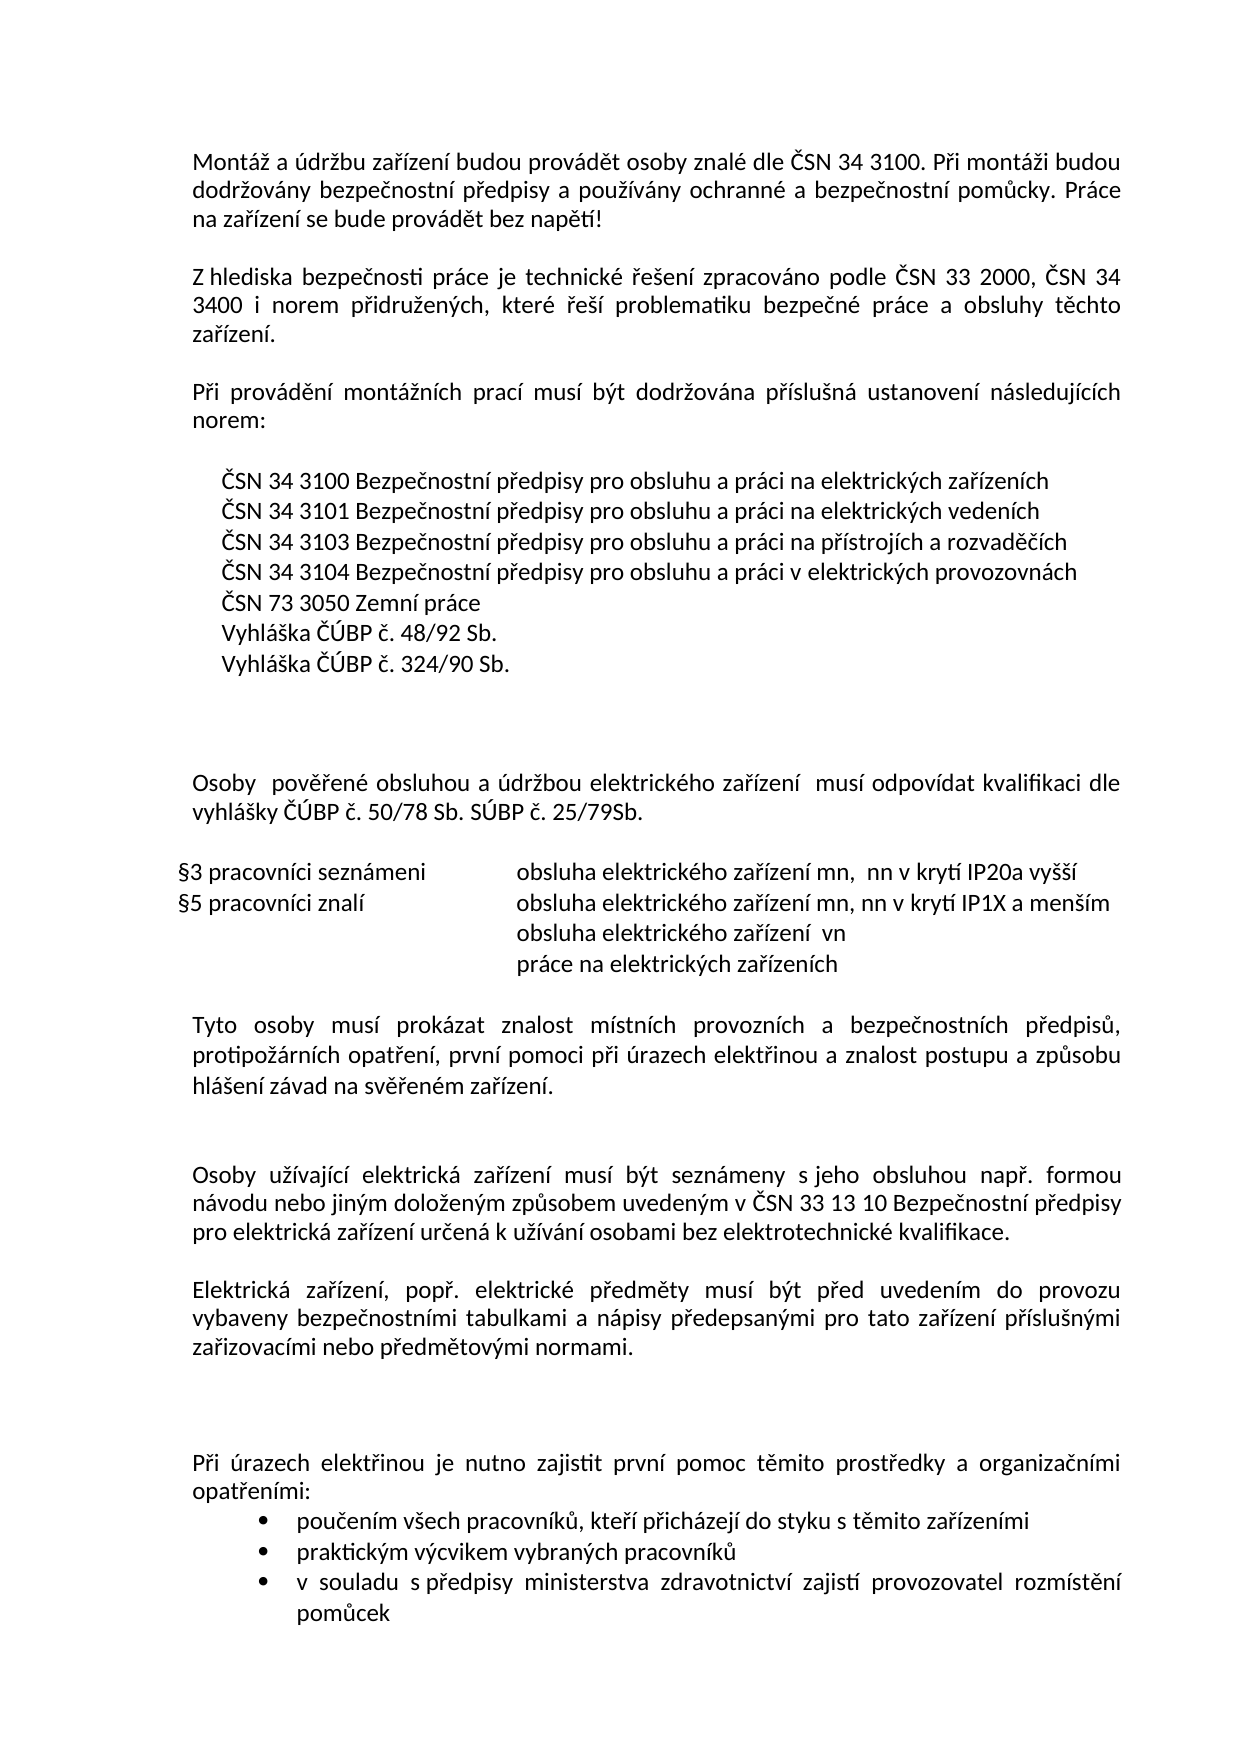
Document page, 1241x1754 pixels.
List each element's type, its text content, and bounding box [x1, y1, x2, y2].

text Při provádění montážních prací musí být dodržována příslušná ustanovení následujících norem: [192, 377, 1122, 434]
text Osoby pověřené obsluhou a údržbou elektrického zařízení musí odpovídat kvalifikaci dle vyhlášky ČÚBP č. 50/78 Sb. SÚBP č. 25/79Sb. [192, 769, 1122, 826]
text Tyto osoby musí prokázat znalost místních provozních a bezpečnostních předpisů, protipožárních opatření, první pomoci při úrazech elektřinou a znalost postupu a způsobu hlášení závad na svěřeném zařízení. [192, 1009, 1122, 1101]
text §5 pracovníci znalí obsluha elektrického zařízení mn, nn v krytí IP1X a menším [177, 887, 1122, 918]
text Vyhláška ČÚBP č. 324/90 Sb. [148, 648, 1122, 679]
list poučením všech pracovníků, kteří přicházejí do styku s těmito zařízeními [259, 1505, 1122, 1536]
text práce na elektrických zařízeních [148, 948, 1122, 979]
text Vyhláška ČÚBP č. 48/92 Sb. [148, 618, 1122, 648]
text ČSN 34 3103 Bezpečnostní předpisy pro obsluhu a práci na přístrojích a rozvaděčích [148, 526, 1122, 557]
text ČSN 34 3101 Bezpečnostní předpisy pro obsluhu a práci na elektrických vedeních [148, 496, 1122, 526]
text Osoby užívající elektrická zařízení musí být seznámeny s jeho obsluhou např. formou návodu nebo jiným doloženým způsobem uvedeným v ČSN 33 13 10 Bezpečnostní předpisy pro elektrická zařízení určená k užívání osobami bez elektrotechnické kvalifikace. [192, 1161, 1122, 1246]
list v souladu s předpisy ministerstva zdravotnictví zajistí provozovatel rozmístění pomůcek [259, 1566, 1122, 1627]
list praktickým výcvikem vybraných pracovníků [259, 1536, 1122, 1566]
text Z hlediska bezpečnosti práce je technické řešení zpracováno podle ČSN 33 2000, ČSN 34 3400 i norem přidružených, které řeší problematiku bezpečné práce a obsluhy těchto zařízení. [192, 262, 1122, 348]
text §3 pracovníci seznámeni obsluha elektrického zařízení mn, nn v krytí IP20a vyšší [148, 857, 1122, 887]
text Montáž a údržbu zařízení budou provádět osoby znalé dle ČSN 34 3100. Při montáži budou dodržovány bezpečnostní předpisy a používány ochranné a bezpečnostní pomůcky. Práce na zařízení se bude provádět bez napětí! [192, 148, 1122, 233]
text ČSN 73 3050 Zemní práce [148, 587, 1122, 618]
text Při úrazech elektřinou je nutno zajistit první pomoc těmito prostředky a organizačními opatřeními: [192, 1448, 1122, 1505]
text ČSN 34 3104 Bezpečnostní předpisy pro obsluhu a práci v elektrických provozovnách [148, 557, 1122, 587]
text ČSN 34 3100 Bezpečnostní předpisy pro obsluhu a práci na elektrických zařízeních [148, 465, 1122, 496]
text Elektrická zařízení, popř. elektrické předměty musí být před uvedením do provozu vybaveny bezpečnostními tabulkami a nápisy předepsanými pro tato zařízení příslušnými zařizovacími nebo předmětovými normami. [192, 1275, 1122, 1361]
text obsluha elektrického zařízení vn [148, 918, 1122, 948]
